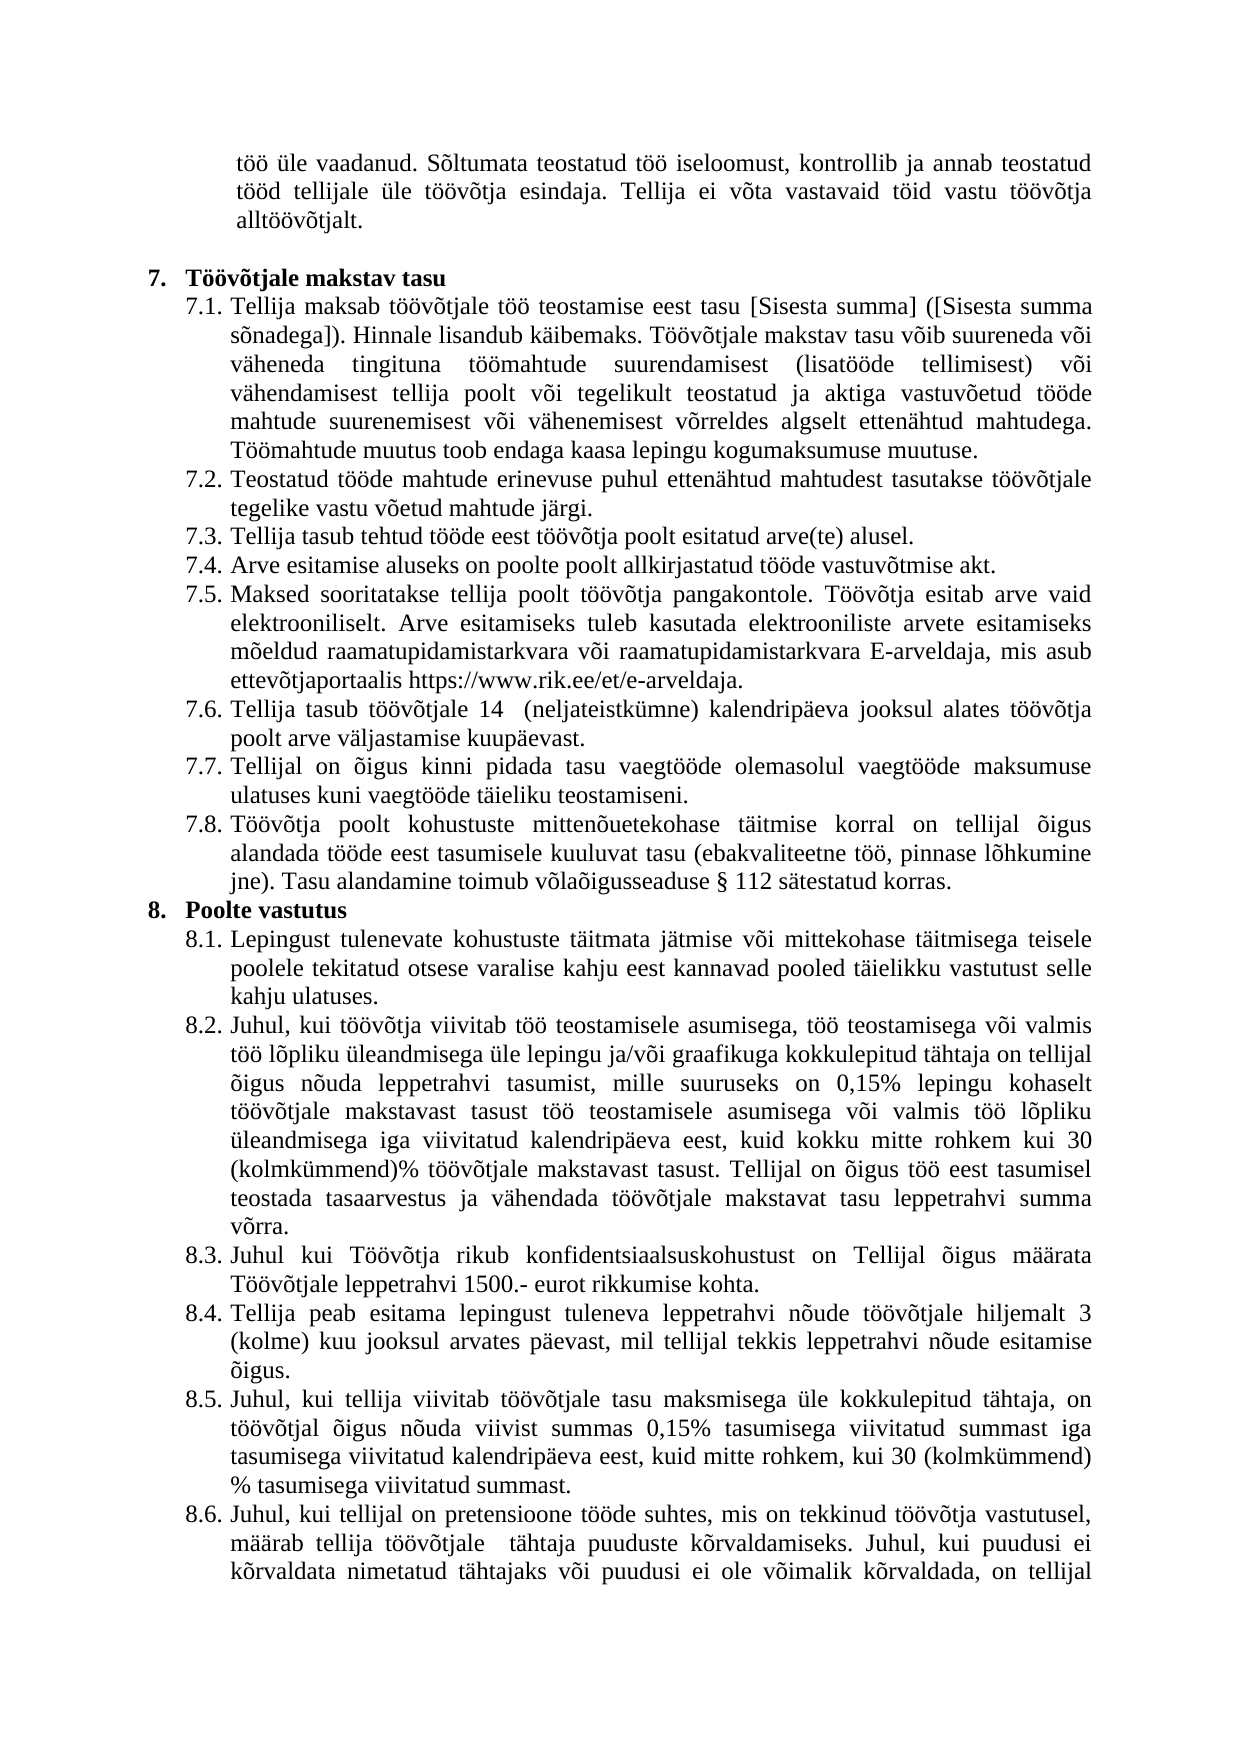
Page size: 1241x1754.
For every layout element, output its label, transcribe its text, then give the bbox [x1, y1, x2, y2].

list Juhul, kui tellija viivitab töövõtjale tasu maksmisega üle kokkulepitud tähtaja, on töövõtjal õigus nõuda viivist summas 0,15% tasumisega viivitatud summast iga tasumisega viivitatud kalendripäeva eest, kuid mitte rohkem, kui 30 (kolmkümmend) % tasumisega viivitatud summast. [185, 1384, 1093, 1499]
list Maksed sooritatakse tellija poolt töövõtja pangakontole. Töövõtja esitab arve vaid elektrooniliselt. Arve esitamiseks tuleb kasutada elektrooniliste arvete esitamiseks mõeldud raamatupidamistarkvara või raamatupidamistarkvara E-arveldaja, mis asub ettevõtjaportaalis https://www.rik.ee/et/e-arveldaja. [185, 579, 1093, 694]
list Juhul, kui töövõtja viivitab töö teostamisele asumisega, töö teostamisega või valmis töö lõpliku üleandmisega üle lepingu ja/või graafikuga kokkulepitud tähtaja on tellijal õigus nõuda leppetrahvi tasumist, mille suuruseks on 0,15% lepingu kohaselt töövõtjale makstavast tasust töö teostamisele asumisega või valmis töö lõpliku üleandmisega iga viivitatud kalendripäeva eest, kuid kokku mitte rohkem kui 30 (kolmkümmend)% töövõtjale makstavast tasust. Tellijal on õigus töö eest tasumisel teostada tasaarvestus ja vähendada töövõtjale makstavat tasu leppetrahvi summa võrra. [185, 1010, 1093, 1240]
list Töövõtja poolt kohustuste mittenõuetekohase täitmise korral on tellijal õigus alandada tööde eest tasumisele kuuluvat tasu (ebakvaliteetne töö, pinnase lõhkumine jne). Tasu alandamine toimub võlaõigusseaduse § 112 sätestatud korras. [185, 809, 1093, 895]
list Arve esitamise aluseks on poolte poolt allkirjastatud tööde vastuvõtmise akt. [185, 550, 1093, 579]
list Teostatud tööde mahtude erinevuse puhul ettenähtud mahtudest tasutakse töövõtjale tegelike vastu võetud mahtude järgi. [185, 464, 1093, 521]
list Poolte vastutus [148, 895, 1093, 924]
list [185, 148, 1093, 234]
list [185, 1499, 1093, 1585]
list Juhul kui Töövõtja rikub konfidentsiaalsuskohustust on Tellijal õigus määrata Töövõtjale leppetrahvi 1500.- eurot rikkumise kohta. [185, 1240, 1093, 1298]
list Tellijal on õigus kinni pidada tasu vaegtööde olemasolul vaegtööde maksumuse ulatuses kuni vaegtööde täieliku teostamiseni. [185, 751, 1093, 809]
list Töövõtjale makstav tasu [148, 263, 1093, 291]
list Tellija maksab töövõtjale töö teostamise eest tasu (Hinnale lisandub käibemaks. Töövõtjale makstav tasu võib suureneda või väheneda tingituna töömahtude suurendamisest (lisatööde tellimisest) või vähendamisest tellija poolt või tegelikult teostatud ja aktiga vastuvõetud tööde mahtude suurenemisest või vähenemisest võrreldes algselt ettenähtud mahtudega. Töömahtude muutus toob endaga kaasa lepingu kogumaksumuse muutuse. [185, 291, 1093, 464]
list Tellija peab esitama lepingust tuleneva leppetrahvi nõude töövõtjale hiljemalt 3 (kolme) kuu jooksul arvates päevast, mil tellijal tekkis leppetrahvi nõude esitamise õigus. [185, 1298, 1093, 1384]
list Tellija tasub töövõtjale 14 (neljateistkümne) kalendripäeva jooksul alates töövõtja poolt arve väljastamise kuupäevast. [185, 694, 1093, 751]
list Tellija tasub tehtud tööde eest töövõtja poolt esitatud arve(te) alusel. [185, 521, 1093, 550]
list Lepingust tulenevate kohustuste täitmata jätmise või mittekohase täitmisega teisele poolele tekitatud otsese varalise kahju eest kannavad pooled täielikku vastutust selle kahju ulatuses. [185, 924, 1093, 1010]
